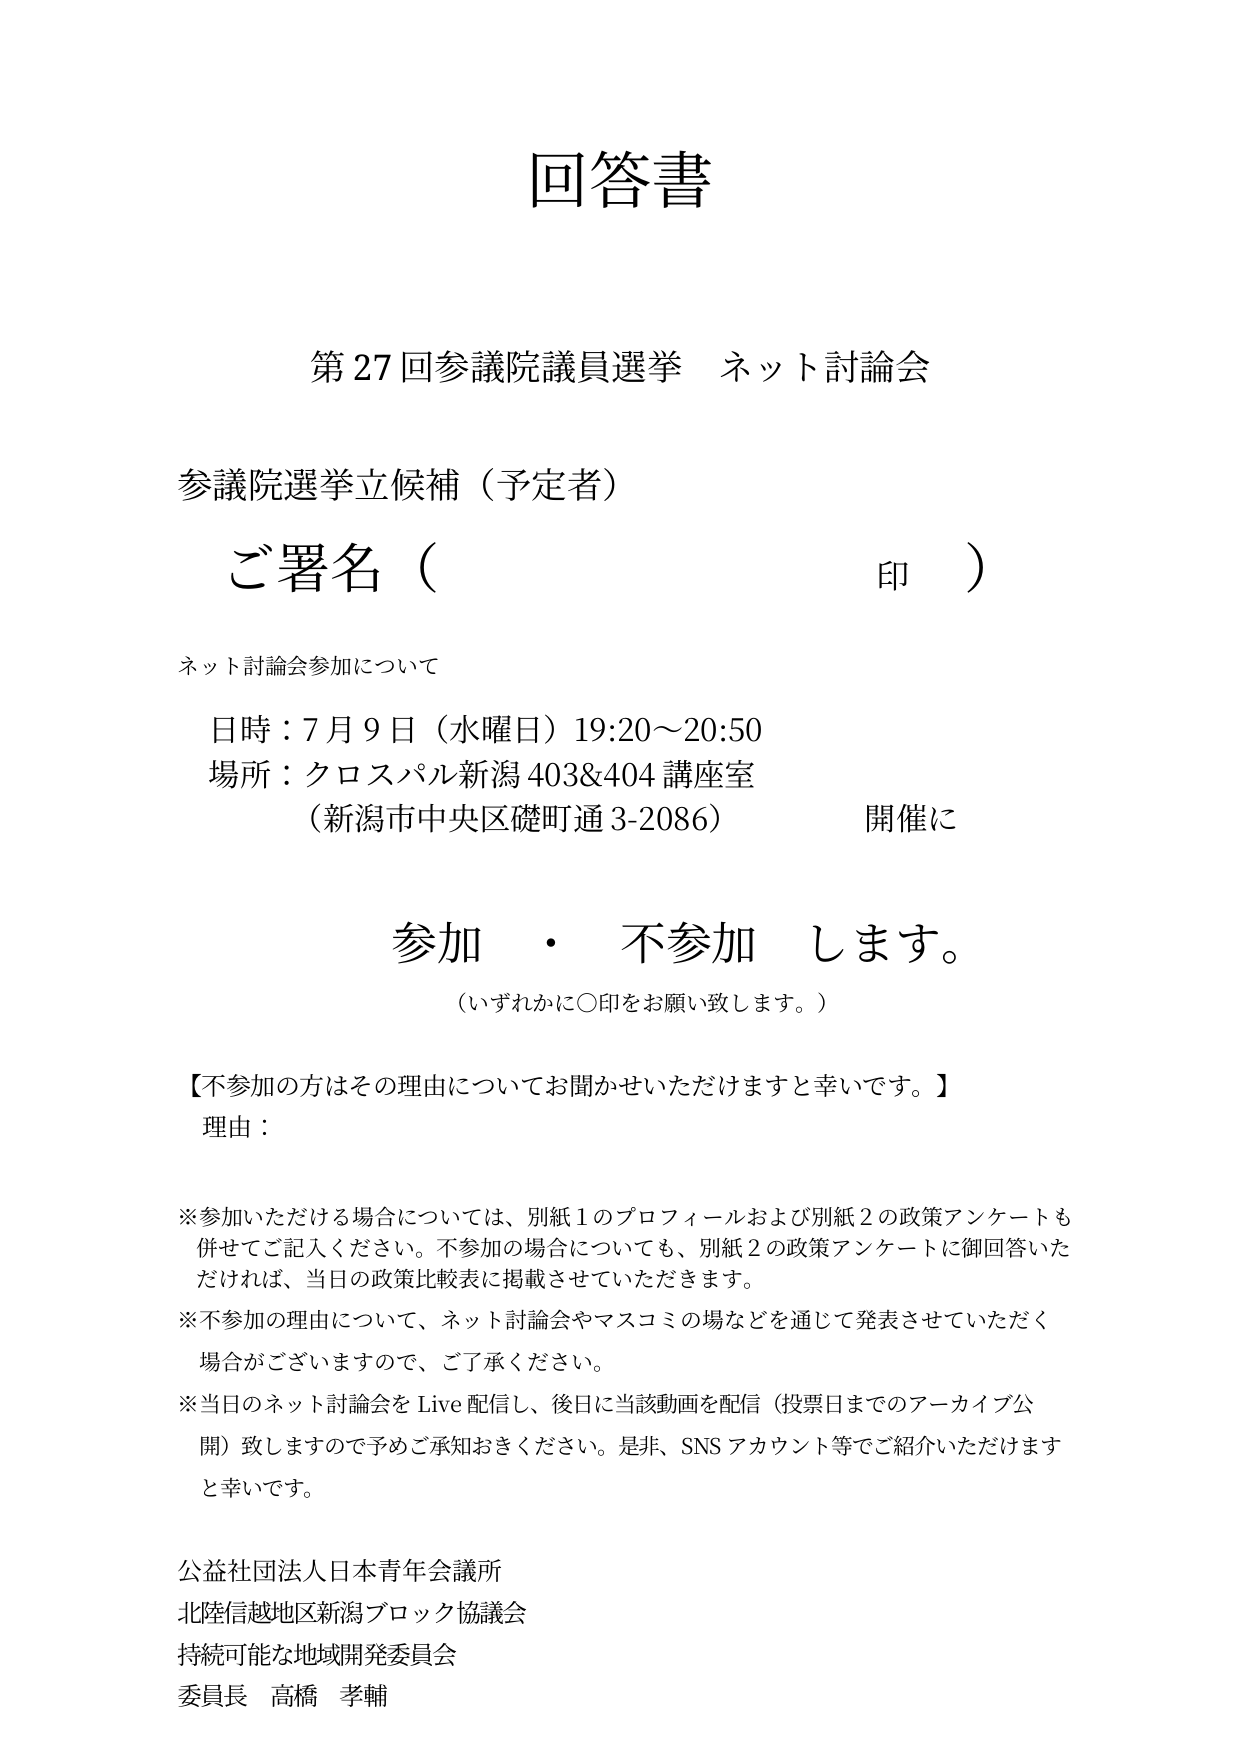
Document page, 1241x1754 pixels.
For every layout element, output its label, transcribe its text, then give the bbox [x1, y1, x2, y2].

text 持続可能な地域開発委員会 [177, 1635, 603, 1671]
text 北陸信越地区新潟ブロック協議会 [177, 1594, 603, 1629]
text ※参加いただける場合については、別紙１のプロフィールおよび別紙２の政策アンケートも併せてご記入ください。不参加の場合についても、別紙２の政策アンケートに御回答いただければ、当日の政策比較表に掲載させていただきます。 [177, 1200, 1088, 1294]
subtitle 第27回参議院議員選挙 ネット討論会 [167, 340, 1074, 391]
text 公益社団法人日本青年会議所 [177, 1552, 603, 1588]
text 回答書 [167, 131, 1074, 221]
text 場所：クロスパル新潟403&404講座室 [208, 750, 1088, 795]
text 委員長 高橋 孝輔 [177, 1677, 603, 1713]
text 参議院選挙立候補（予定者） [177, 457, 1088, 508]
text ネット討論会参加について [177, 649, 1088, 680]
text ※当日のネット討論会を Live 配信し、後日に当該動画を配信（投票日までのアーカイブ公開）致しますので予めご承知おきください。是非、SNSアカウント等でご紹介いただけますと幸いです。 [177, 1387, 1063, 1502]
text 【不参加の方はその理由についてお聞かせいただけますと幸いです。】理由： [177, 1066, 965, 1144]
text （いずれかに○印をお願い致します。） [211, 986, 1073, 1018]
text 日時：7月9日（水曜日）19:20～20:50 [208, 705, 1088, 750]
text 参加 ・ 不参加 します。 [391, 908, 1088, 974]
text ご署名（ 印 ） [167, 526, 1073, 604]
text ※不参加の理由について、ネット討論会やマスコミの場などを通じて発表させていただく場合がございますので、ご了承ください。 [177, 1304, 1064, 1377]
text （新潟市中央区礎町通3-2086） 開催に [167, 795, 1088, 840]
